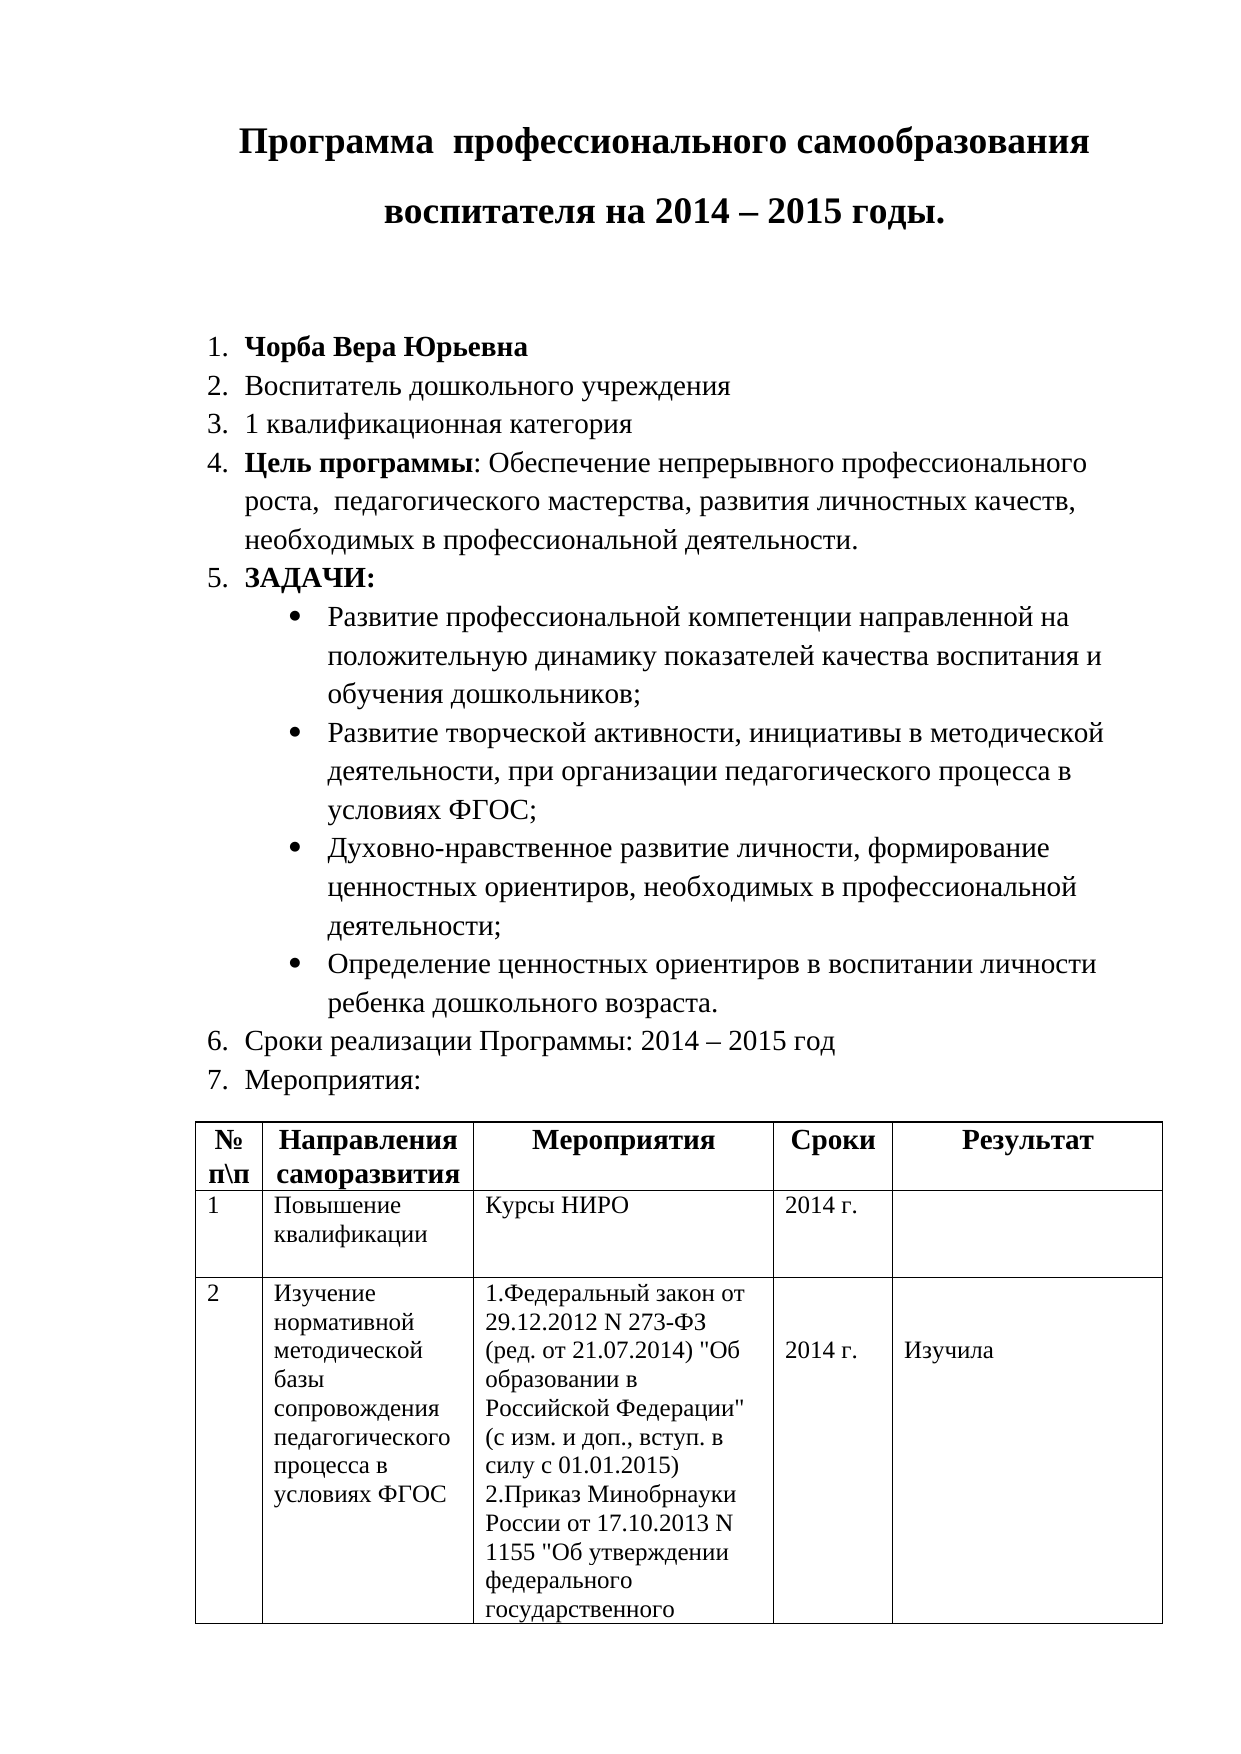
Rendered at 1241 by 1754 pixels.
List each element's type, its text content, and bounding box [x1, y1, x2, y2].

table_header Сроки [774, 1123, 892, 1189]
table_cell Изучила [893, 1278, 1162, 1623]
list Определение ценностных ориентиров в воспитании личности ребенка дошкольного возраста. [290, 946, 1152, 1018]
text воспитателя на 2014 – 2015 годы. [177, 188, 1152, 232]
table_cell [263, 1278, 473, 1623]
table_cell 2014 г. [774, 1191, 892, 1277]
list 1 квалификационная категория [207, 406, 1152, 440]
list Цель программы: Обеспечение непрерывного профессионального роста, педагогического мастерства, развития личностных качеств, необходимых в профессиональной деятельности. [207, 445, 1152, 556]
table_cell Повышение квалификации [263, 1191, 473, 1277]
table_cell [893, 1191, 1162, 1277]
table_header Результат [893, 1123, 1162, 1189]
list Развитие творческой активности, инициативы в методической деятельности, при организации педагогического процесса в условиях ФГОС; [290, 715, 1152, 826]
table_cell 2 [196, 1278, 262, 1623]
list ЗАДАЧИ: [207, 561, 1152, 594]
text Программа профессионального самообразования [177, 118, 1152, 161]
list Развитие профессиональной компетенции направленной на положительную динамику показателей качества воспитания и обучения дошкольников; [290, 599, 1152, 710]
table_header Мероприятия [474, 1123, 773, 1189]
table_cell 1 [196, 1191, 262, 1277]
list Мероприятия: [207, 1062, 1152, 1096]
table_header Направления саморазвития [263, 1123, 473, 1189]
table_header № п\п [196, 1123, 262, 1189]
list Сроки реализации Программы: 2014 – 2015 год [207, 1023, 1152, 1057]
list Воспитатель дошкольного учреждения [207, 368, 1152, 401]
list Духовно-нравственное развитие личности, формирование ценностных ориентиров, необходимых в профессиональной деятельности; [290, 831, 1152, 941]
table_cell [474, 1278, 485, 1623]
table_cell Курсы НИРО [474, 1191, 773, 1277]
table_cell 2014 г. [774, 1278, 892, 1623]
list Чорба Вера Юрьевна [207, 329, 1152, 363]
